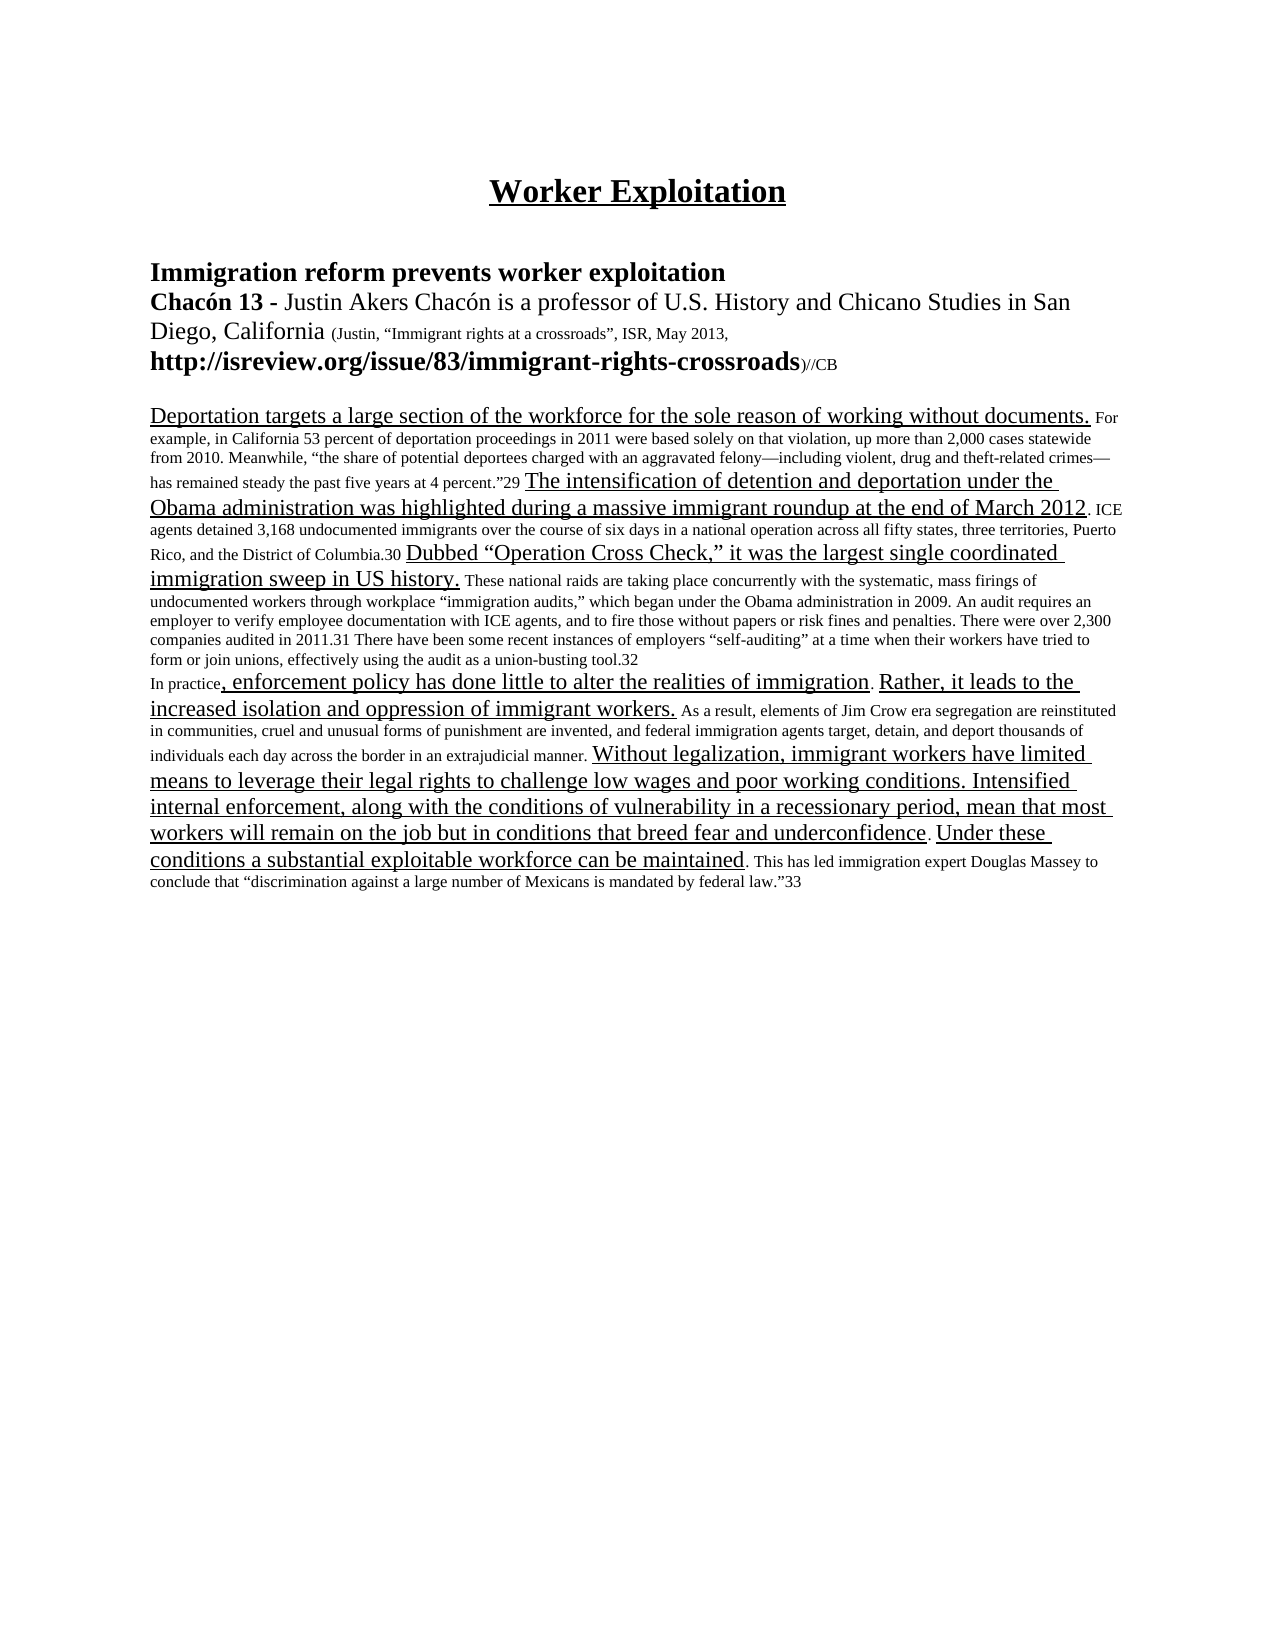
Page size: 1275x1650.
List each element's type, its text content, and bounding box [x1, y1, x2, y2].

subtitle Immigration reform prevents worker exploitation [150, 256, 1125, 287]
text Deportation targets a large section of the workforce for the sole reason of working without documents. For example, in California 53 percent of deportation proceedings in 2011 were based solely on that violation, up more than 2,000 cases statewide from 2010. Meanwhile, “the share of potential ­deportees charged with an aggravated felony—including violent, drug and theft-related crimes—has remained steady the past five years at 4 percent.”29 The intensification of detention and deportation under the Obama administration was highlighted during a massive immigrant roundup at the end of March 2012. ICE agents detained 3,168 undocumented immigrants over the course of six days in a national operation across all fifty states, three territories, Puerto Rico, and the District of Columbia.30 Dubbed “Operation Cross Check,” it was the largest single coordinated immigration sweep in US history. These national raids are taking place concurrently with the systematic, mass firings of undocumented workers through workplace “immigration audits,” which began under the Obama administration in 2009. An audit requires an employer to verify employee documentation with ICE agents, and to fire those without papers or risk fines and penalties. There were over 2,300 companies audited in 2011.31 There have been some recent instances of employers “self-auditing” at a time when their workers have tried to form or join unions, effectively using the audit as a union-busting tool.32 [150, 402, 1125, 668]
subtitle Worker Exploitation [150, 171, 1125, 209]
text Chacón 13 - Justin Akers Chacón is a professor of U.S. History and Chicano Studies in San Diego, California (Justin, “Immigrant rights at a crossroads”, ISR, May 2013, http://isreview.org/issue/83/immigrant-rights-crossroads)//CB [150, 287, 1125, 376]
text In practice, enforcement policy has done little to alter the realities of immigration. Rather, it leads to the increased isolation and oppression of immigrant workers. As a result, elements of Jim Crow era segregation are reinstituted in communities, cruel and unusual forms of punishment are invented, and federal immigration agents target, detain, and deport thousands of individuals each day across the border in an extrajudicial manner. Without legalization, immigrant workers have limited means to leverage their legal rights to challenge low wages and poor working conditions. Intensified internal enforcement, along with the conditions of vulnerability in a recessionary period, mean that most workers will remain on the job but in conditions that breed fear and underconfidence. Under these conditions a substantial exploitable workforce can be maintained. This has led immigration expert Douglas Massey to conclude that “discrimination against a large number of Mexicans is mandated by federal law.”33 [150, 668, 1125, 891]
